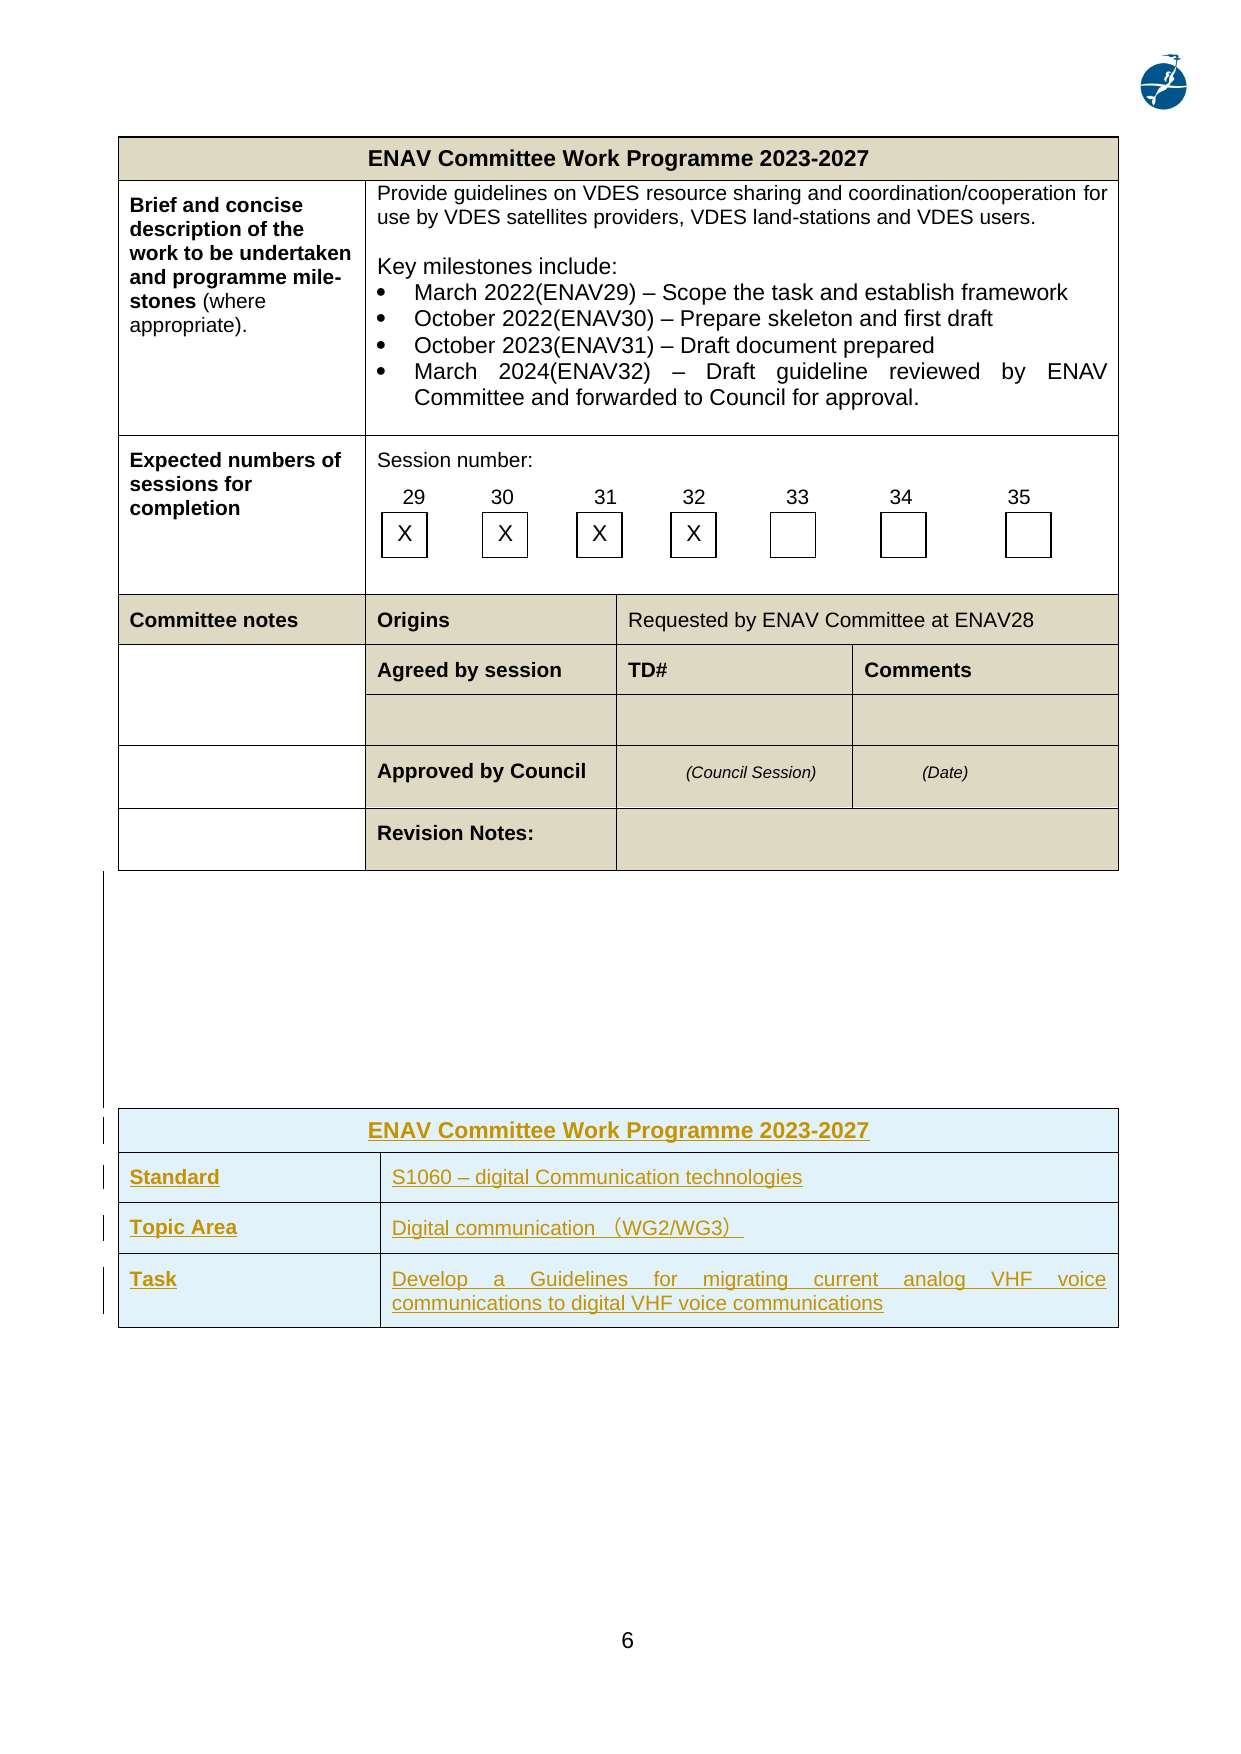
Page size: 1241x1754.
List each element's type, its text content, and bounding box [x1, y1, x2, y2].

table_cell TD# [617, 645, 852, 694]
table_cell (Council Session) [617, 746, 852, 807]
table_cell Expected numbers of sessions for completion [119, 436, 365, 594]
table_cell Session number: 29 30 31 32 33 34 35 [366, 436, 1118, 594]
table_cell Comments [853, 645, 1118, 694]
table_cell [119, 809, 365, 870]
table_cell [617, 809, 1118, 870]
table_cell Agreed by session [366, 645, 616, 694]
table_cell Provide guidelines on VDES resource sharing and coordination/cooperation for use by VDES satellites providers, VDES land-stations and VDES users. Key milestones include: March 2022(ENAV29) – Scope the task and establish framework October 2022(ENAV30) – Prepare skeleton and first draft October 2023(ENAV31) – Draft document prepared March 2024(ENAV32) – Draft guideline reviewed by ENAV Committee and forwarded to Council for approval. [366, 181, 1118, 435]
table_cell Origins [366, 595, 616, 644]
table_cell Requested by ENAV Committee at ENAV28 [617, 595, 1118, 644]
picture [1118, 46, 1207, 134]
table_cell [853, 695, 1118, 745]
table_cell Committee notes [119, 595, 365, 644]
table_cell (Date) [853, 746, 1118, 807]
table_cell Brief and concise description of the work to be undertaken and programme milestones (where appropriate). [119, 181, 365, 435]
table_cell [119, 645, 365, 745]
table_cell [119, 746, 365, 807]
table_cell [366, 695, 616, 745]
table_cell [617, 695, 852, 745]
table_cell Revision Notes: [366, 809, 616, 870]
table_cell Approved by Council [366, 746, 616, 807]
table_header ENAV Committee Work Programme 2023-2027 [119, 138, 1118, 180]
